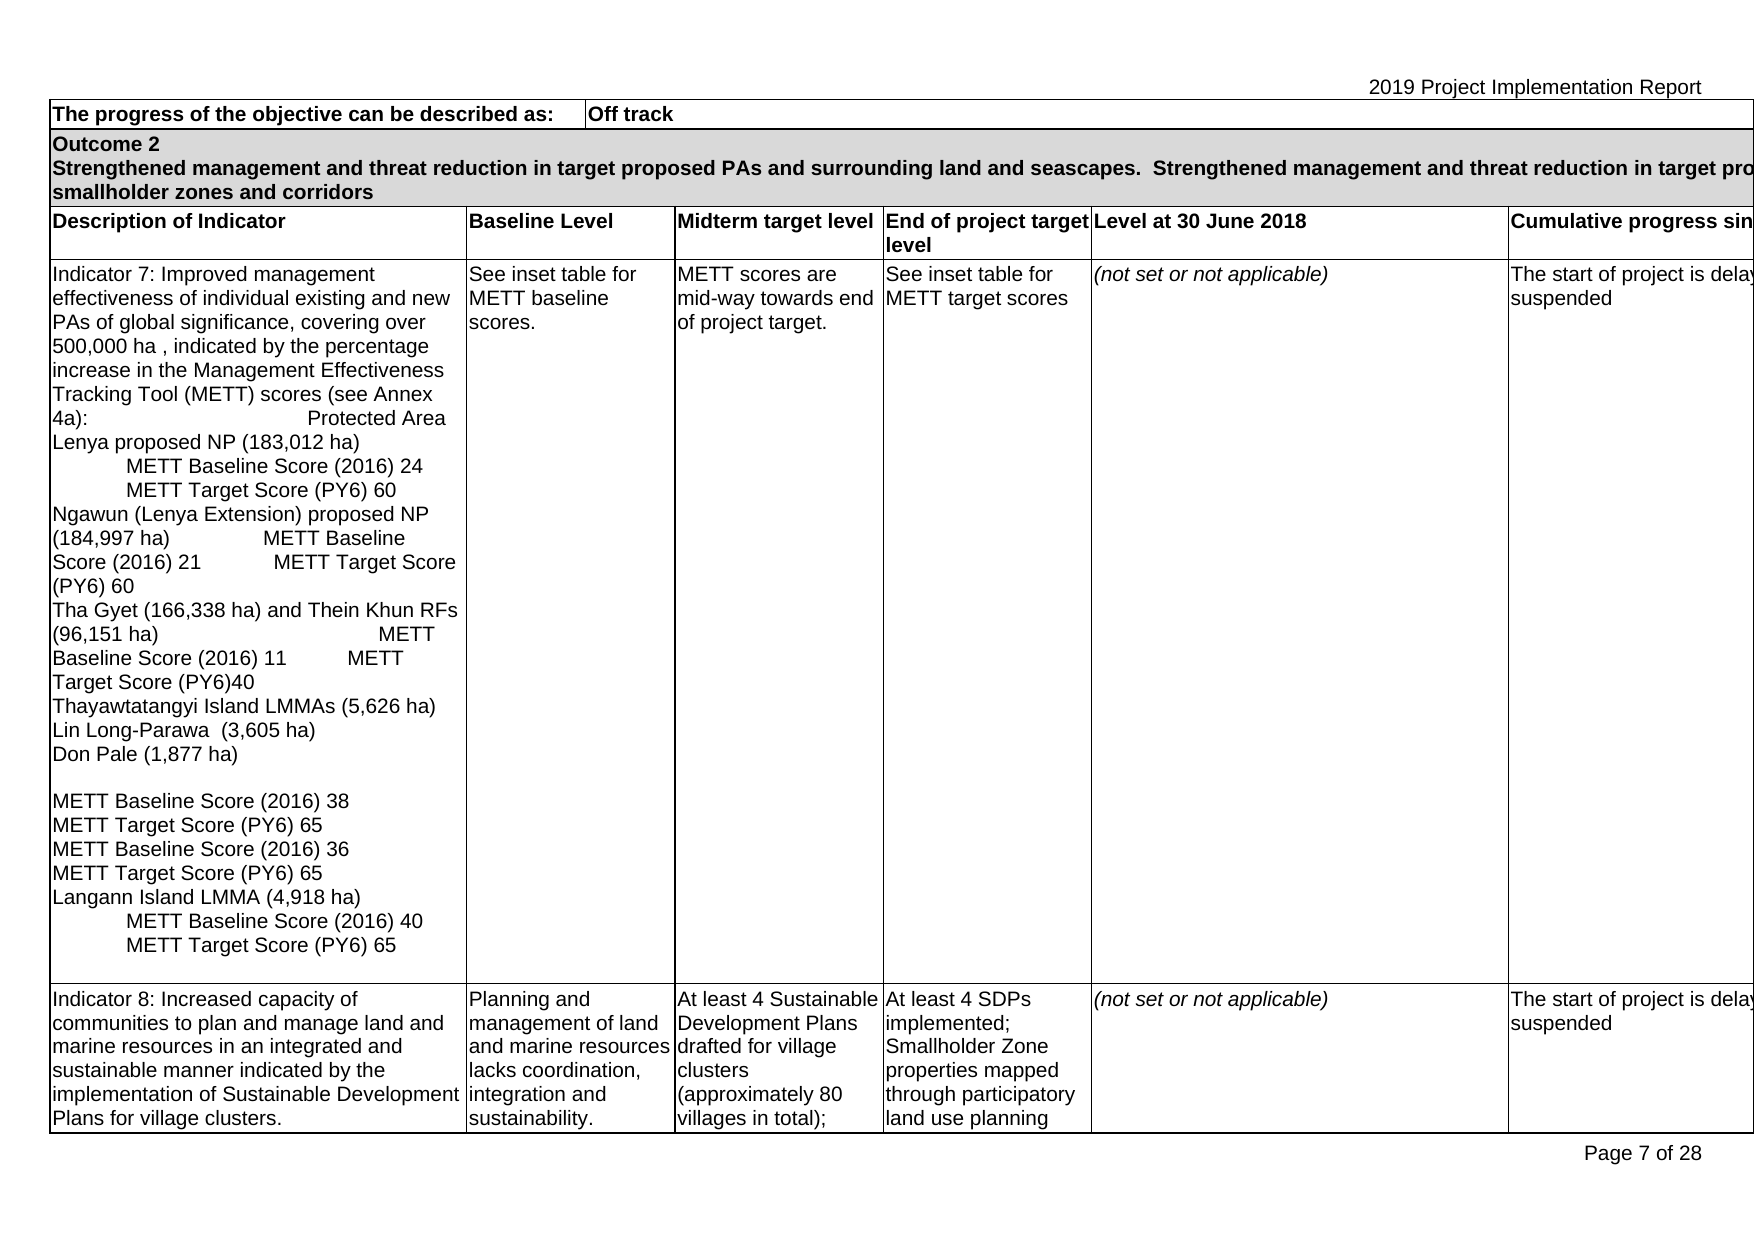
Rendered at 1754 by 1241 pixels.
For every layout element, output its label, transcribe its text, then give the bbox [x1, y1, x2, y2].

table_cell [51, 984, 466, 1132]
table_cell See inset table for METT baseline scores. [467, 260, 674, 983]
table_cell End of project target level [884, 207, 1091, 259]
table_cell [467, 984, 674, 1132]
table_cell Outcome 2 Strengthened management and threat reduction in target proposed PAs and surrounding land and seascapes. Strengthened management and threat reduction in target proposed PAs, smallholder zones and corridors [51, 130, 1753, 206]
table_cell The start of project is delayed and currently suspended [1509, 260, 1753, 983]
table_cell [676, 984, 883, 1132]
table_cell Cumulative progress since project start [1509, 207, 1753, 259]
table_cell Baseline Level [467, 207, 674, 259]
table_cell Midterm target level [676, 207, 883, 259]
table_cell Indicator 7: Improved management effectiveness of individual existing and new PAs of global significance, covering over 500,000 ha , indicated by the percentage increase in the Management Effectiveness Tracking Tool (METT) scores (see Annex 4a): Protected Area Lenya proposed NP (183,012 ha) METT Baseline Score (2016) 24 METT Target Score (PY6) 60 Ngawun (Lenya Extension) proposed NP (184,997 ha) METT Baseline Score (2016) 21 METT Target Score (PY6) 60 Tha Gyet (166,338 ha) and Thein Khun RFs (96,151 ha) METT Baseline Score (2016) 11 METT Target Score (PY6)40 Thayawtatangyi Island LMMAs (5,626 ha) Lin Long-Parawa (3,605 ha) Don Pale (1,877 ha) METT Baseline Score (2016) 38 METT Target Score (PY6) 65 METT Baseline Score (2016) 36 METT Target Score (PY6) 65 Langann Island LMMA (4,918 ha) METT Baseline Score (2016) 40 METT Target Score (PY6) 65 [51, 260, 466, 983]
table_cell The progress of the objective can be described as: [51, 100, 585, 128]
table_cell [1092, 984, 1508, 1132]
table_cell Level at 30 June 2018 [1092, 207, 1508, 259]
table_cell Off track [586, 100, 1753, 128]
table_cell (not set or not applicable) [1092, 260, 1508, 983]
table_cell METT scores are mid-way towards end of project target. [676, 260, 883, 983]
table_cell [1509, 984, 1753, 1132]
table_cell Description of Indicator [51, 207, 466, 259]
table_cell See inset table for METT target scores [884, 260, 1091, 983]
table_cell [884, 984, 1091, 1132]
